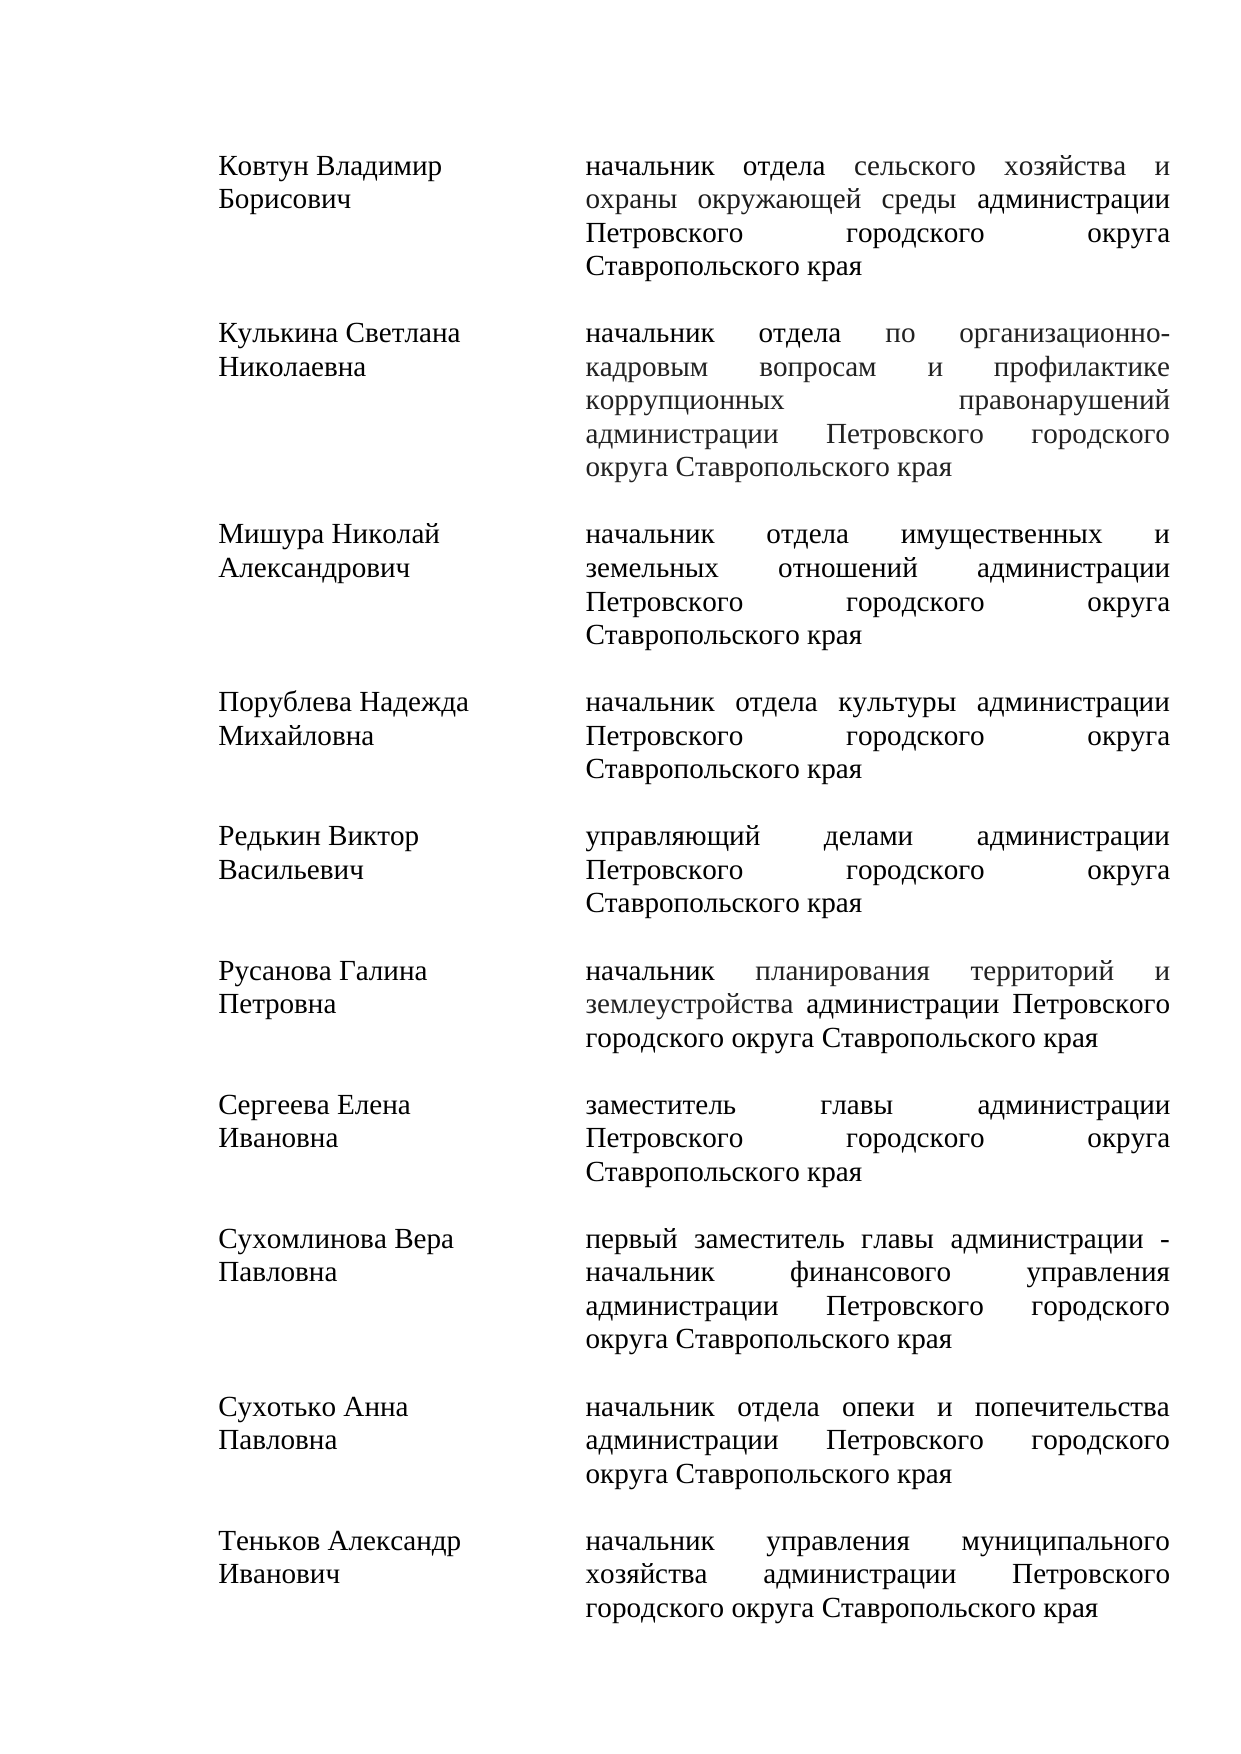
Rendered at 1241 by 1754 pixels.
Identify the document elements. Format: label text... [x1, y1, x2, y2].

table_cell начальник отдела культуры администрации Петровского городского округа Ставропольского края [574, 684, 1181, 818]
table_cell начальник отдела по организационно-кадровым вопросам и профилактике коррупционных правонарушений администрации Петровского городского округа Ставропольского края [574, 315, 1181, 517]
table_cell начальник отдела сельского хозяйства и охраны окружающей среды администрации Петровского городского округа Ставропольского края [574, 148, 1181, 315]
table_cell Русанова Галина Петровна [207, 953, 574, 1087]
table_cell Мишура Николай Александрович [207, 517, 574, 684]
table_cell Редькин Виктор Васильевич [207, 819, 574, 953]
table_cell Ковтун Владимир Борисович [207, 148, 574, 315]
table_cell заместитель главы администрации Петровского городского округа Ставропольского края [574, 1087, 1181, 1221]
table_cell первый заместитель главы администрации - начальник финансового управления администрации Петровского городского округа Ставропольского края [574, 1221, 1181, 1389]
table_cell Сергеева Елена Ивановна [207, 1087, 574, 1221]
table_cell начальник управления муниципального хозяйства администрации Петровского городского округа Ставропольского края [574, 1523, 1181, 1623]
table_cell Кулькина Светлана Николаевна [207, 315, 574, 517]
table_cell Порублева Надежда Михайловна [207, 684, 574, 818]
table_cell Сухотько Анна Павловна [207, 1389, 574, 1523]
table_cell начальник отдела опеки и попечительства администрации Петровского городского округа Ставропольского края [574, 1389, 1181, 1523]
table_cell управляющий делами администрации Петровского городского округа Ставропольского края [574, 819, 1181, 953]
table_cell Теньков Александр Иванович [207, 1523, 574, 1623]
table_cell Сухомлинова Вера Павловна [207, 1221, 574, 1389]
table_cell начальник планирования территорий и землеустройства администрации Петровского городского округа Ставропольского края [574, 953, 1181, 1087]
table_cell начальник отдела имущественных и земельных отношений администрации Петровского городского округа Ставропольского края [574, 517, 1181, 684]
